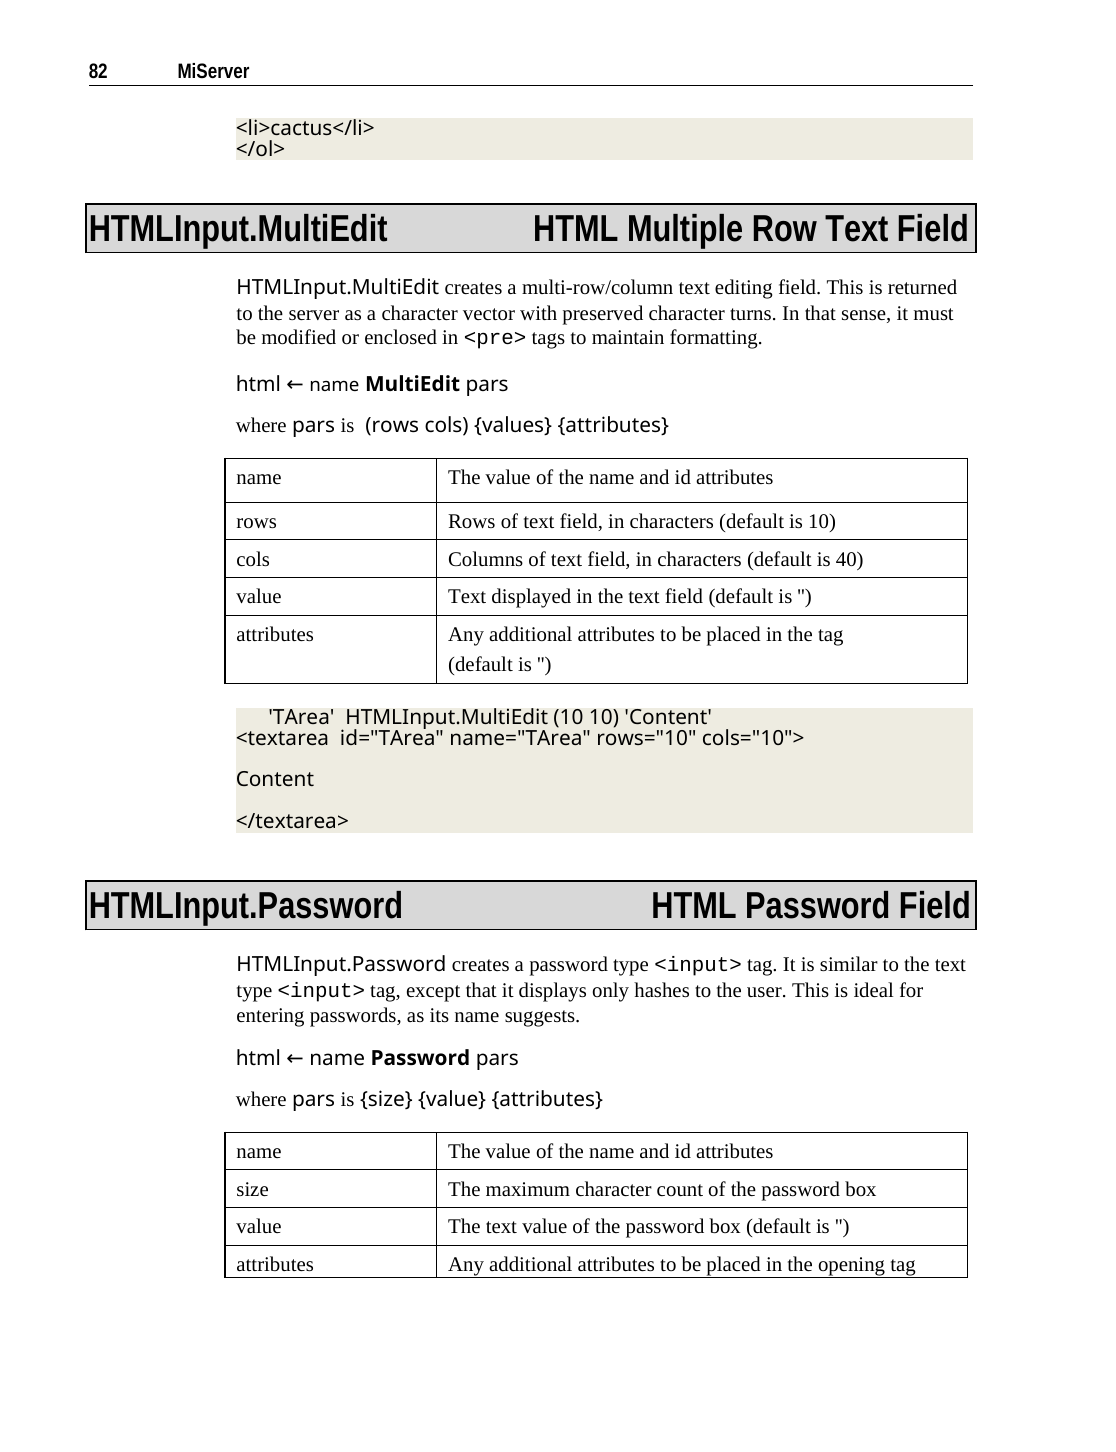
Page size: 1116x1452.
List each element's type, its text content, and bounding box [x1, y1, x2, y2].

text HTMLInput.MultiEdit creates a multi-row/column text editing field. This is returned to the server as a character vector with preserved character turns. In that sense, it must be modified or enclosed in <pre> tags to maintain formatting. [236, 272, 973, 350]
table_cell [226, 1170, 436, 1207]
text <li>cactus</li> [236, 118, 973, 139]
text 'TArea' HTMLInput.MultiEdit (10 10) 'Content' [236, 708, 973, 728]
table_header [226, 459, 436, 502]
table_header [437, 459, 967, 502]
text Content [236, 770, 973, 791]
text where pars is {size} {value} {attributes} [236, 1090, 973, 1111]
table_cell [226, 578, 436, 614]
text html ← name Password pars [236, 1048, 973, 1069]
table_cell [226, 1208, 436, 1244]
subtitle HTMLInput.Password HTML Password Field [87, 882, 975, 929]
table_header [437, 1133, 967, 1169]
text where pars is (rows cols) {values} {attributes} [236, 416, 973, 437]
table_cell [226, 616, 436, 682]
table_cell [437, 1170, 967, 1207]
text </textarea> [236, 812, 973, 833]
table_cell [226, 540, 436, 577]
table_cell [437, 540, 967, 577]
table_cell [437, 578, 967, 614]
text <textarea id="TArea" name="TArea" rows="10" cols="10"> [236, 728, 973, 749]
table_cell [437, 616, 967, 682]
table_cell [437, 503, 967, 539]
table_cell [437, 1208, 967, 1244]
text HTMLInput.Password creates a password type <input> tag. It is similar to the text type <input> tag, except that it displays only hashes to the user. This is ideal for entering passwords, as its name suggests. [236, 949, 973, 1027]
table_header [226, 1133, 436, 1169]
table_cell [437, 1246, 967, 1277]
text </ol> [236, 139, 973, 160]
subtitle HTMLInput.MultiEdit HTML Multiple Row Text Field [87, 205, 975, 252]
text html ← name MultiEdit pars [236, 374, 973, 395]
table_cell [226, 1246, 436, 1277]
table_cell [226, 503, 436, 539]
